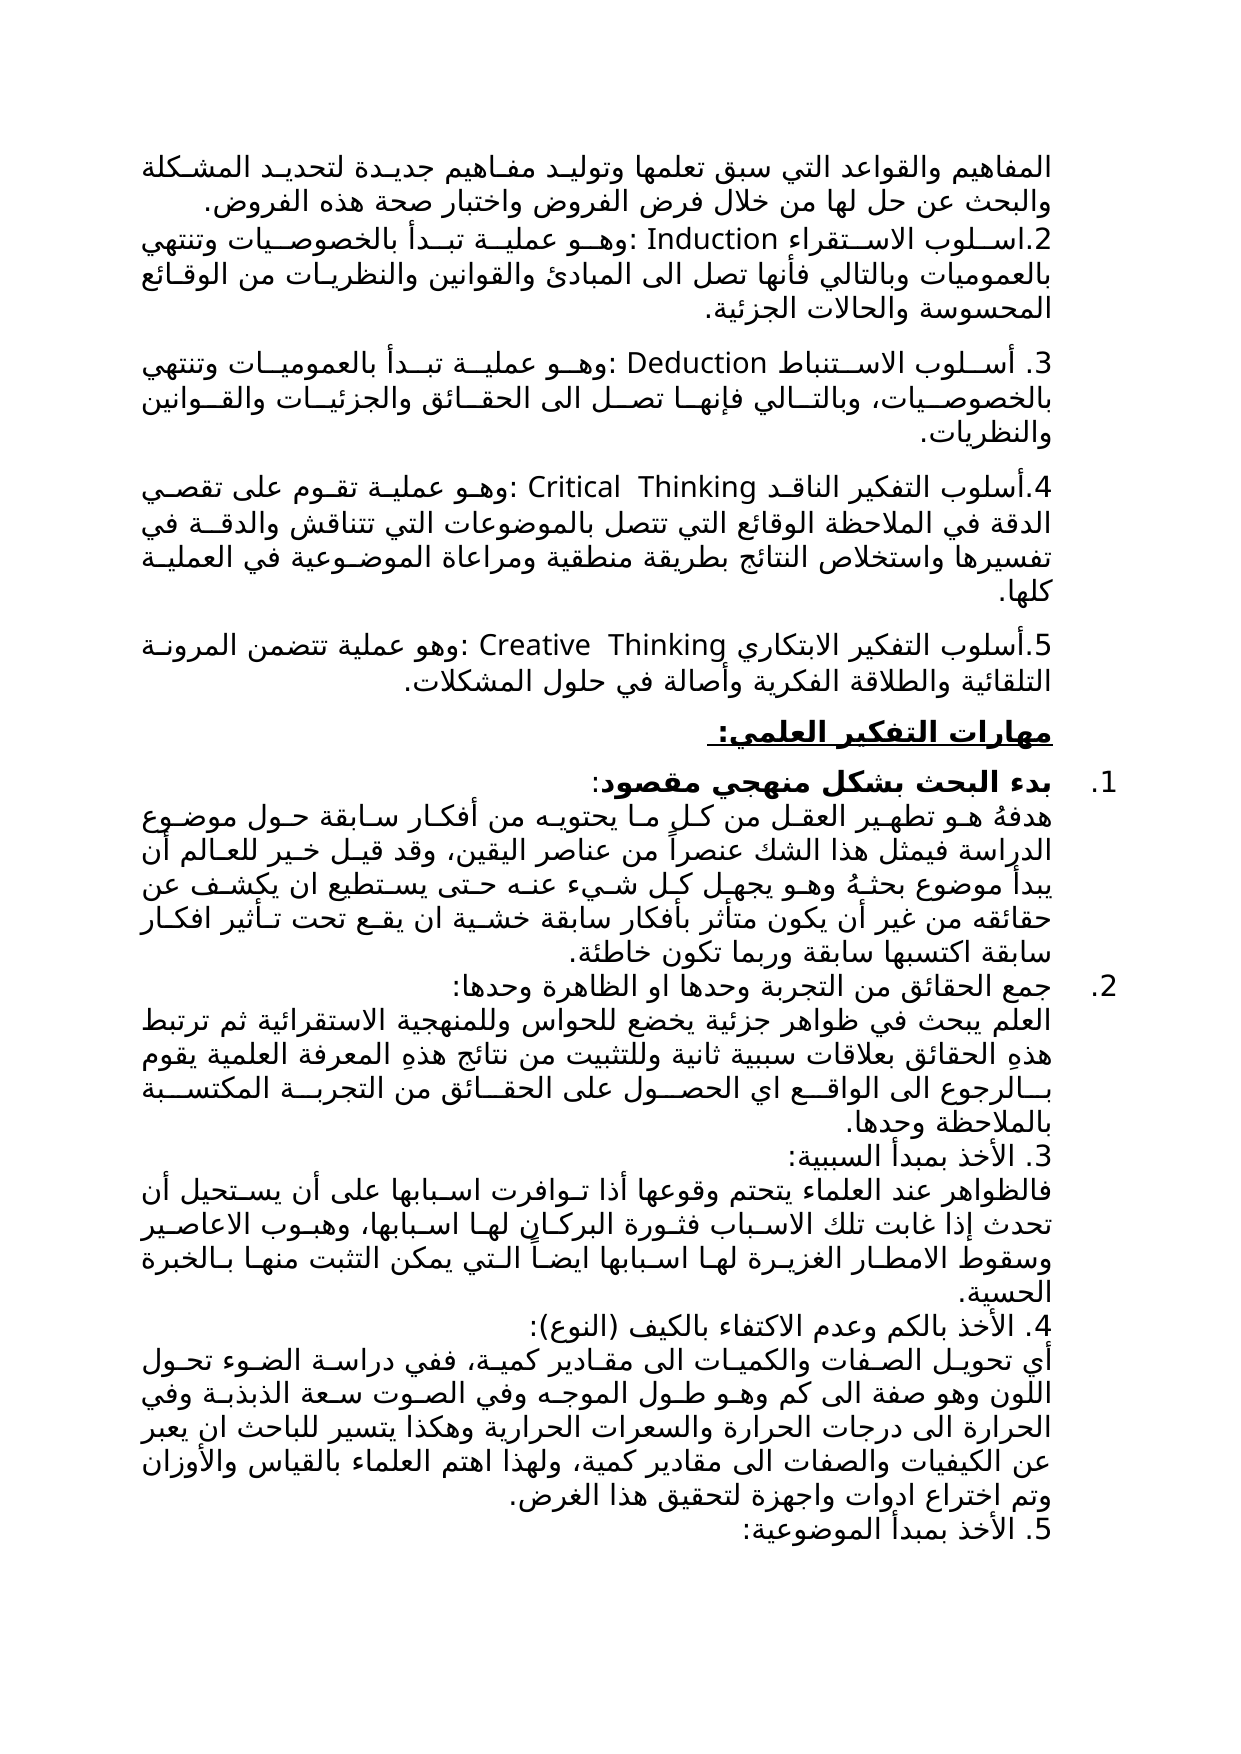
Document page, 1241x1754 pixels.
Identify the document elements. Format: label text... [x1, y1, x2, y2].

text 3. أسلوب الاستنباط Deduction :وهو عملية تبدأ بالعموميات وتنتهي بالخصوصيات، وبالتالي فإنها تصل الى الحقائق والجزئيات والقوانين والنظريات. [141, 342, 1053, 450]
text مهارات التفكير العلمي: [141, 715, 1053, 749]
list بدء البحث بشكل منهجي مقصود: [141, 766, 1090, 799]
list جمع الحقائق من التجربة وحدها او الظاهرة وحدها: [141, 969, 1090, 1003]
list أي تحويل الصفات والكميات الى مقادير كمية، ففي دراسة الضوء تحول اللون وهو صفة الى كم وهو طول الموجه وفي الصوت سعة الذبذبة وفي الحرارة الى درجات الحرارة والسعرات الحرارية وهكذا يتسير للباحث ان يعبر عن الكيفيات والصفات الى مقادير كمية، ولهذا اهتم العلماء بالقياس والأوزان وتم اختراع ادوات واجهزة لتحقيق هذا الغرض. [141, 1343, 1053, 1513]
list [141, 150, 1053, 218]
list 4. الأخذ بالكم وعدم الاكتفاء بالكيف (النوع): [141, 1309, 1053, 1343]
list 5. الأخذ بمبدأ الموضوعية: [141, 1513, 1053, 1547]
text 4.أسلوب التفكير الناقد Critical Thinking :وهو عملية تقوم على تقصي الدقة في الملاحظة الوقائع التي تتصل بالموضوعات التي تتناقش والدقة في تفسيرها واستخلاص النتائج بطريقة منطقية ومراعاة الموضوعية في العملية كلها. [141, 466, 1053, 608]
list 2.اسلوب الاستقراء Induction :وهو عملية تبدأ بالخصوصيات وتنتهي بالعموميات وبالتالي فأنها تصل الى المبادئ والقوانين والنظريات من الوقائع المحسوسة والحالات الجزئية. [141, 218, 1053, 326]
text 5.أسلوب التفكير الابتكاري Creative Thinking :وهو عملية تتضمن المرونة التلقائية والطلاقة الفكرية وأصالة في حلول المشكلات. [141, 625, 1053, 698]
list 3. الأخذ بمبدأ السببية: [141, 1139, 1053, 1173]
list هدفهُ هو تطهير العقل من كل ما يحتويه من أفكار سابقة حول موضوع الدراسة فيمثل هذا الشك عنصراً من عناصر اليقين، وقد قيل خير للعالم أن يبدأ موضوع بحثهُ وهو يجهل كل شيء عنه حتى يستطيع ان يكشف عن حقائقه من غير أن يكون متأثر بأفكار سابقة خشية ان يقع تحت تأثير افكار سابقة اكتسبها سابقة وربما تكون خاطئة. [141, 799, 1053, 969]
list العلم يبحث في ظواهر جزئية يخضع للحواس وللمنهجية الاستقرائية ثم ترتبط هذهِ الحقائق بعلاقات سببية ثانية وللتثبيت من نتائج هذهِ المعرفة العلمية يقوم بالرجوع الى الواقع اي الحصول على الحقائق من التجربة المكتسبة بالملاحظة وحدها. [141, 1003, 1053, 1139]
list فالظواهر عند العلماء يتحتم وقوعها أذا توافرت اسبابها على أن يستحيل أن تحدث إذا غابت تلك الاسباب فثورة البركان لها اسبابها، وهبوب الاعاصير وسقوط الامطار الغزيرة لها اسبابها ايضاً التي يمكن التثبت منها بالخبرة الحسية. [141, 1173, 1053, 1309]
